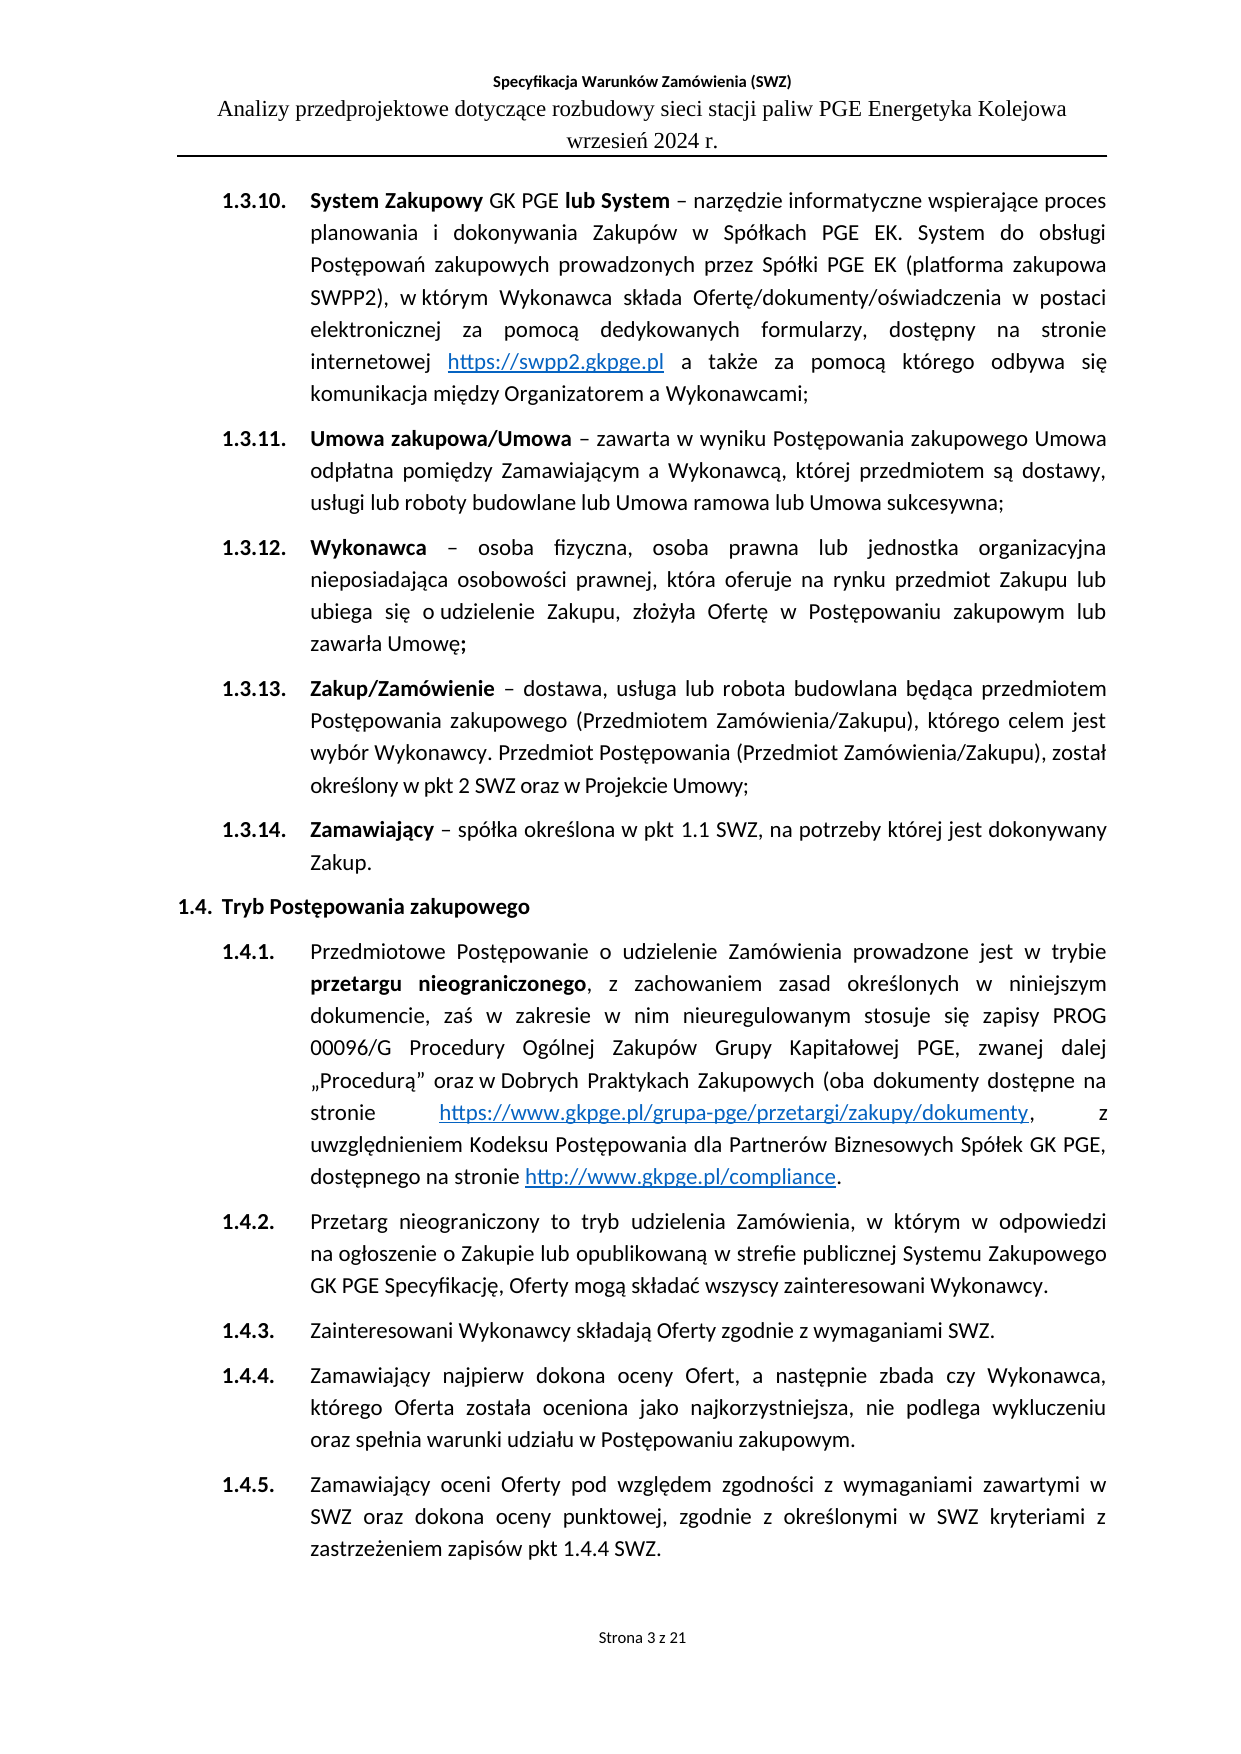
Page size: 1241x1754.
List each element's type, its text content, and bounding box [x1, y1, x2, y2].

list Zakup/Zamówienie – dostawa, usługa lub robota budowlana będąca przedmiotem Postępowania zakupowego (Przedmiotem Zamówienia/Zakupu), którego celem jest wybór Wykonawcy. Przedmiot Postępowania (Przedmiot Zamówienia/Zakupu), został określony w pkt 2 SWZ oraz w Projekcie Umowy; [222, 674, 1107, 799]
list Przetarg nieograniczony to tryb udzielenia Zamówienia, w którym w odpowiedzi na ogłoszenie o Zakupie lub opublikowaną w strefie publicznej Systemu Zakupowego GK PGE Specyfikację, Oferty mogą składać wszyscy zainteresowani Wykonawcy. [222, 1207, 1107, 1299]
list Zamawiający oceni Oferty pod względem zgodności z wymaganiami zawartymi w SWZ oraz dokona oceny punktowej, zgodnie z określonymi w SWZ kryteriami z zastrzeżeniem zapisów pkt 1.4.4 SWZ. [222, 1470, 1107, 1562]
list Przedmiotowe Postępowanie o udzielenie Zamówienia prowadzone jest w trybie przetargu nieograniczonego, z zachowaniem zasad określonych w niniejszym dokumencie, zaś w zakresie w nim nieuregulowanym stosuje się zapisy PROG 00096/G Procedury Ogólnej Zakupów Grupy Kapitałowej PGE, zwanej dalej „Procedurą” oraz w Dobrych Praktykach Zakupowych (oba dokumenty dostępne na stronie https://www.gkpge.pl/grupa-pge/przetargi/zakupy/dokumenty, z uwzględnieniem Kodeksu Postępowania dla Partnerów Biznesowych Spółek GK PGE, dostępnego na stronie http://www.gkpge.pl/compliance. [222, 937, 1107, 1190]
list Tryb Postępowania zakupowego [177, 892, 1107, 920]
list Zamawiający – spółka określona w pkt 1.1 SWZ, na potrzeby której jest dokonywany Zakup. [222, 815, 1107, 876]
list Zamawiający najpierw dokona oceny Ofert, a następnie zbada czy Wykonawca, którego Oferta została oceniona jako najkorzystniejsza, nie podlega wykluczeniu oraz spełnia warunki udziału w Postępowaniu zakupowym. [222, 1361, 1107, 1453]
list System Zakupowy GK PGE lub System – narzędzie informatyczne wspierające proces planowania i dokonywania Zakupów w Spółkach PGE EK. System do obsługi Postępowań zakupowych prowadzonych przez Spółki PGE EK (platforma zakupowa SWPP2), w którym Wykonawca składa Ofertę/dokumenty/oświadczenia w postaci elektronicznej za pomocą dedykowanych formularzy, dostępny na stronie internetowej https://swpp2.gkpge.pl a także za pomocą którego odbywa się komunikacja między Organizatorem a Wykonawcami; [222, 186, 1107, 407]
list Umowa zakupowa/Umowa – zawarta w wyniku Postępowania zakupowego Umowa odpłatna pomiędzy Zamawiającym a Wykonawcą, której przedmiotem są dostawy, usługi lub roboty budowlane lub Umowa ramowa lub Umowa sukcesywna; [222, 424, 1107, 516]
list Zainteresowani Wykonawcy składają Oferty zgodnie z wymaganiami SWZ. [222, 1316, 1107, 1344]
list Wykonawca – osoba fizyczna, osoba prawna lub jednostka organizacyjna nieposiadająca osobowości prawnej, która oferuje na rynku przedmiot Zakupu lub ubiega się o udzielenie Zakupu, złożyła Ofertę w Postępowaniu zakupowym lub zawarła Umowę; [222, 533, 1107, 657]
